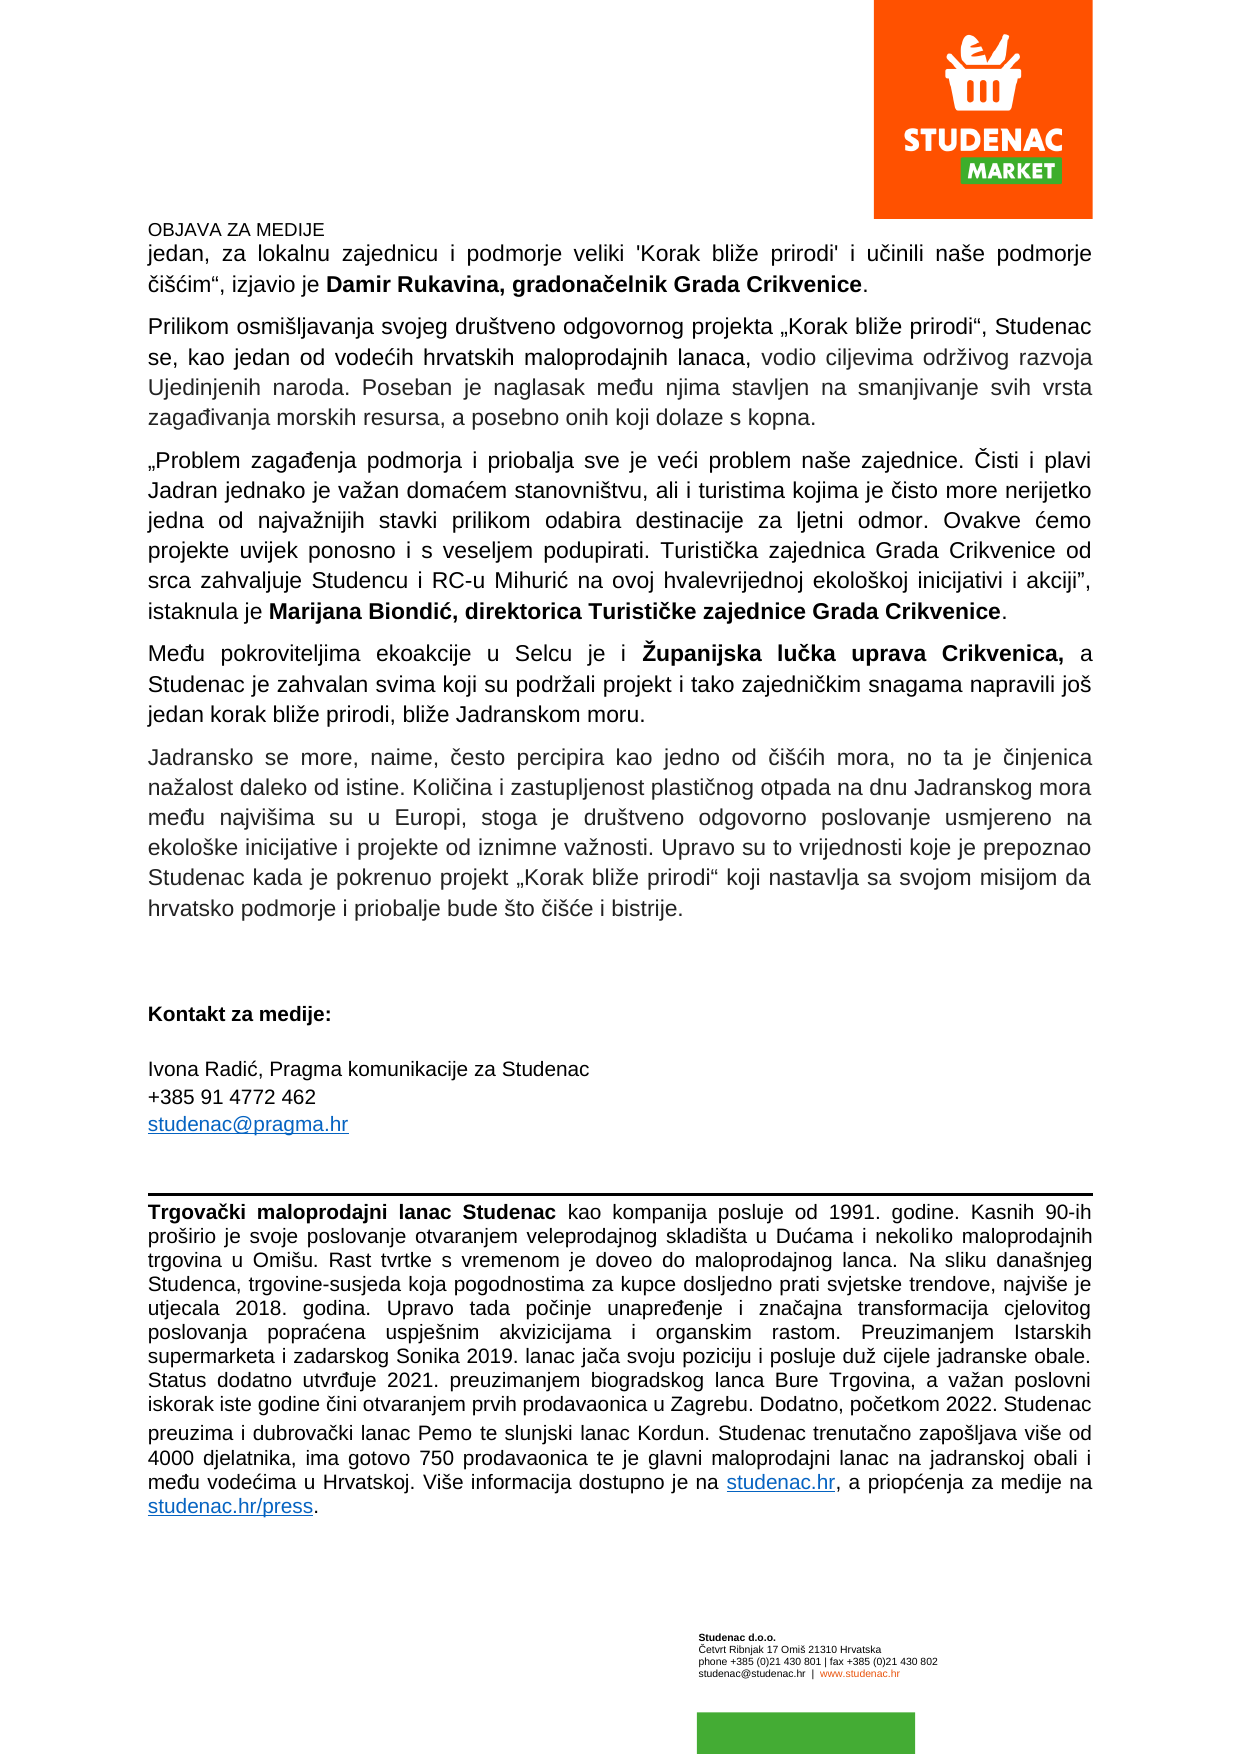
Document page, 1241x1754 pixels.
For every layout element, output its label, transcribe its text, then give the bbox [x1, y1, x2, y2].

text „Problem zagađenja podmorja i priobalja sve je veći problem naše zajednice. Čisti i plavi Jadran jednako je važan domaćem stanovništvu, ali i turistima kojima je čisto more nerijetko jedna od najvažnijih stavki prilikom odabira destinacije za ljetni odmor. Ovakve ćemo projekte uvijek ponosno i s veseljem podupirati. Turistička zajednica Grada Crikvenice od srca zahvaljuje Studencu i RC-u Mihurić na ovoj hvalevrijednoj ekološkoj inicijativi i akciji”, istaknula je Marijana Biondić, direktorica Turističke zajednice Grada Crikvenice. [148, 447, 1093, 624]
text Kontakt za medije: [148, 1002, 1093, 1026]
text Ivona Radić, Pragma komunikacije za Studenac [148, 1057, 1093, 1081]
text Jadransko se more, naime, često percipira kao jedno od čišćih mora, no ta je činjenica nažalost daleko od istine. Količina i zastupljenost plastičnog otpada na dnu Jadranskog mora među najvišima su u Europi, stoga je društveno odgovorno poslovanje usmjereno na ekološke inicijative i projekte od iznimne važnosti. Upravo su to vrijednosti koje je prepoznao Studenac kada je pokrenuo projekt „Korak bliže prirodi“ koji nastavlja sa svojom misijom da hrvatsko podmorje i priobalje bude što čišće i bistrije. [148, 743, 1093, 921]
picture [873, 0, 1093, 219]
text Trgovački maloprodajni lanac Studenac kao kompanija posluje od 1991. godine. Kasnih 90-ih proširio je svoje poslovanje otvaranjem veleprodajnog skladišta u Dućama i nekoliko maloprodajnih trgovina u Omišu. Rast tvrtke s vremenom je doveo do maloprodajnog lanca. Na sliku današnjeg Studenca, trgovine-susjeda koja pogodnostima za kupce dosljedno prati svjetske trendove, najviše je utjecala 2018. godina. Upravo tada počinje unapređenje i značajna transformacija cjelovitog poslovanja popraćena uspješnim akvizicijama i organskim rastom. Preuzimanjem Istarskih supermarketa i zadarskog Sonika 2019. lanac jača svoju poziciju i posluje duž cijele jadranske obale. Status dodatno utvrđuje 2021. preuzimanjem biogradskog lanca Bure Trgovina, a važan poslovni iskorak iste godine čini otvaranjem prvih prodavaonica u Zagrebu. Dodatno, početkom 2022. Studenac preuzima i dubrovački lanac Pemo te slunjski lanac Kordun. Studenac trenutačno zapošljava više od 4000 djelatnika, ima gotovo 750 prodavaonica te je glavni maloprodajni lanac na jadranskoj obali i među vodećima u Hrvatskoj. Više informacija dostupno je na studenac.hr, a priopćenja za medije na studenac.hr/press. [148, 1200, 1093, 1518]
text studenac@pragma.hr [148, 1112, 1093, 1136]
text Među pokroviteljima ekoakcije u Selcu je i Županijska lučka uprava Crikvenica, a Studenac je zahvalan svima koji su podržali projekt i tako zajedničkim snagama napravili još jedan korak bliže prirodi, bliže Jadranskom moru. [148, 640, 1093, 727]
text Prilikom osmišljavanja svojeg društveno odgovornog projekta „Korak bliže prirodi“, Studenac se, kao jedan od vodećih hrvatskih maloprodajnih lanaca, vodio ciljevima održivog razvoja Ujedinjenih naroda. Poseban je naglasak među njima stavljen na smanjivanje svih vrsta zagađivanja morskih resursa, a posebno onih koji dolaze s kopna. [148, 313, 1093, 430]
text +385 91 4772 462 [148, 1085, 1093, 1109]
